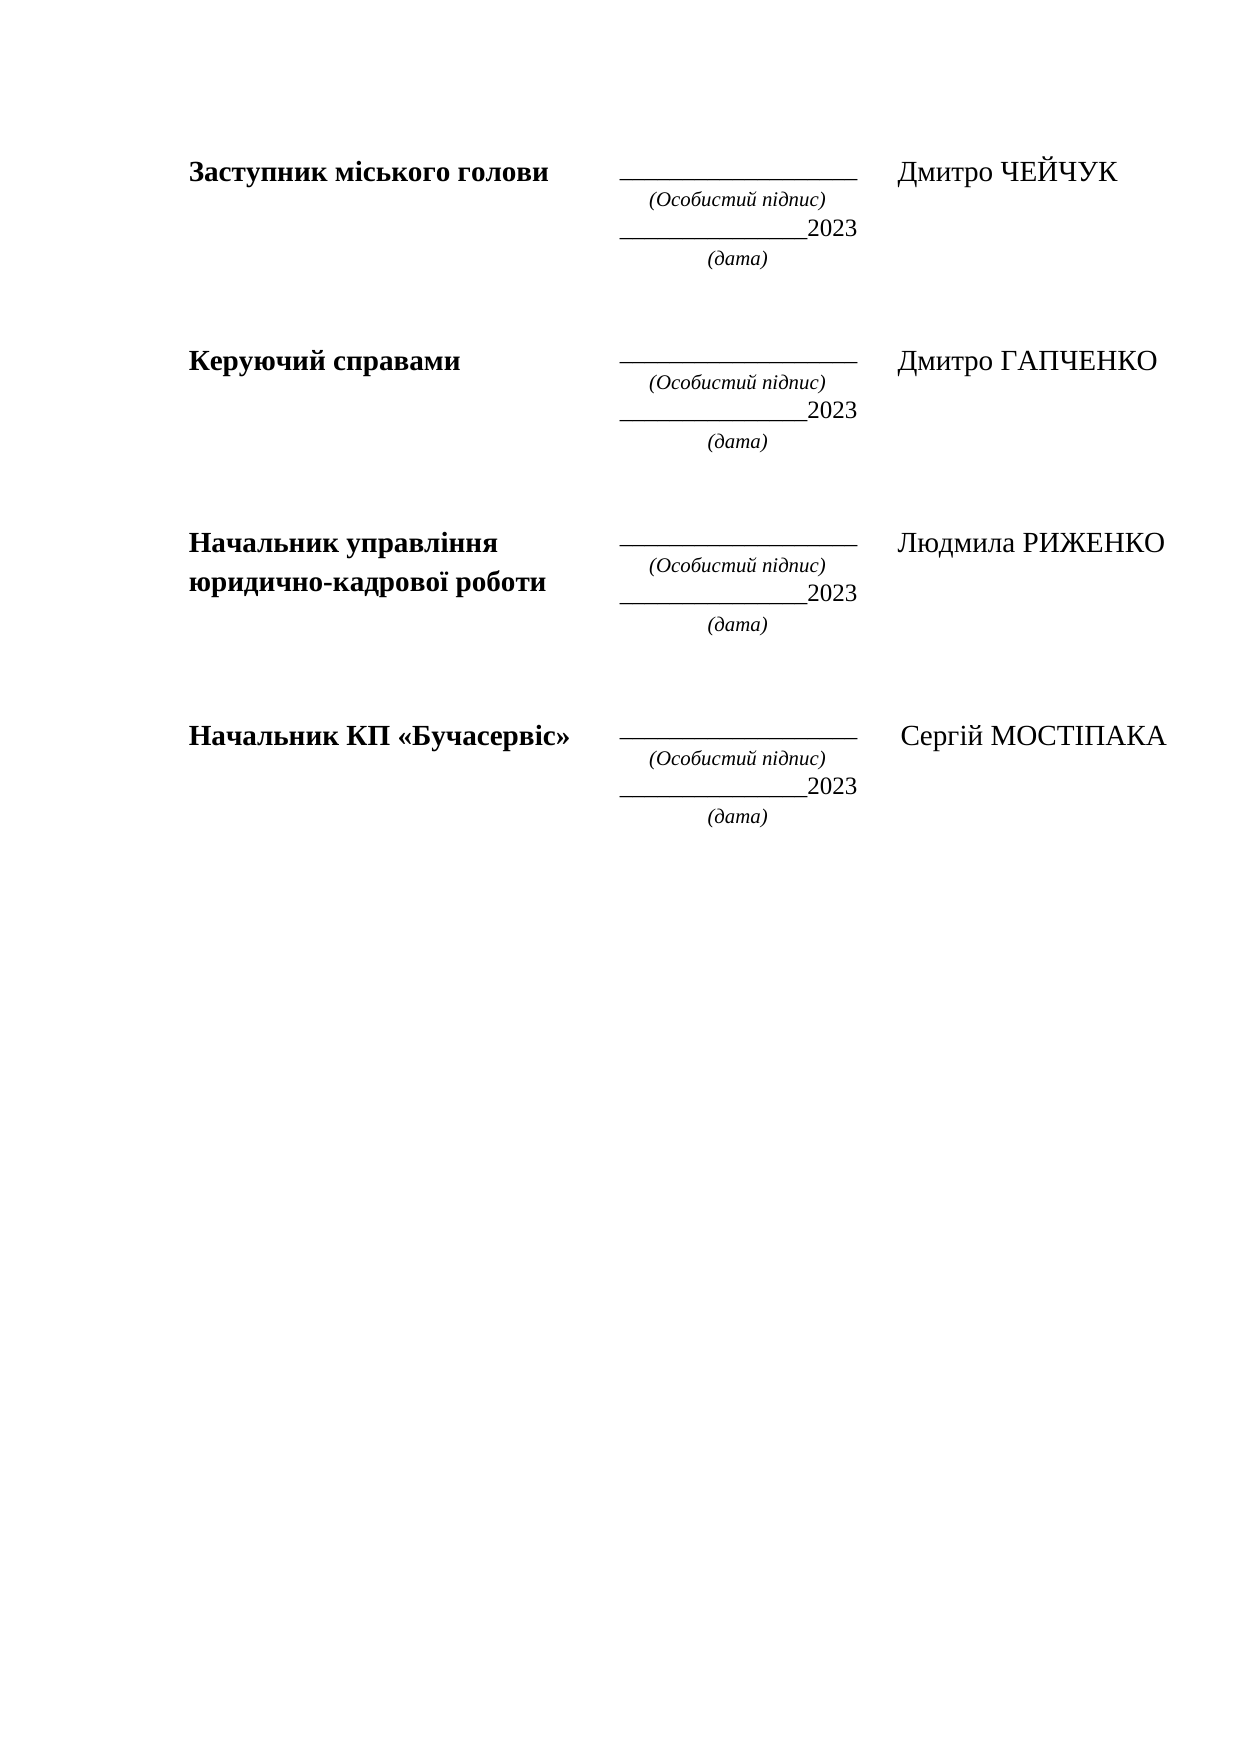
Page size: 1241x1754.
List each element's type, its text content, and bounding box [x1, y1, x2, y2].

table_cell Сергій МОСТІПАКА [886, 680, 1181, 863]
table_cell ___________________ (Особистий підпис) _______________2023 (дата) [591, 487, 886, 680]
table_cell Людмила РИЖЕНКО [886, 487, 1181, 680]
table_header Дмитро ЧЕЙЧУК [886, 154, 1181, 304]
table_cell ___________________ (Особистий підпис) _______________2023 (дата) [591, 680, 886, 863]
table_cell Начальник КП «Бучасервіс» [177, 680, 591, 863]
table_cell ___________________ (Особистий підпис) _______________2023 (дата) [591, 304, 886, 487]
table_header Заступник міського голови [177, 154, 591, 304]
table_cell Керуючий справами [177, 304, 591, 487]
table_header ___________________ (Особистий підпис) _______________2023 (дата) [591, 154, 886, 304]
table_cell Дмитро ГАПЧЕНКО [886, 304, 1181, 487]
table_cell Начальник управління юридично-кадрової роботи [177, 487, 591, 680]
